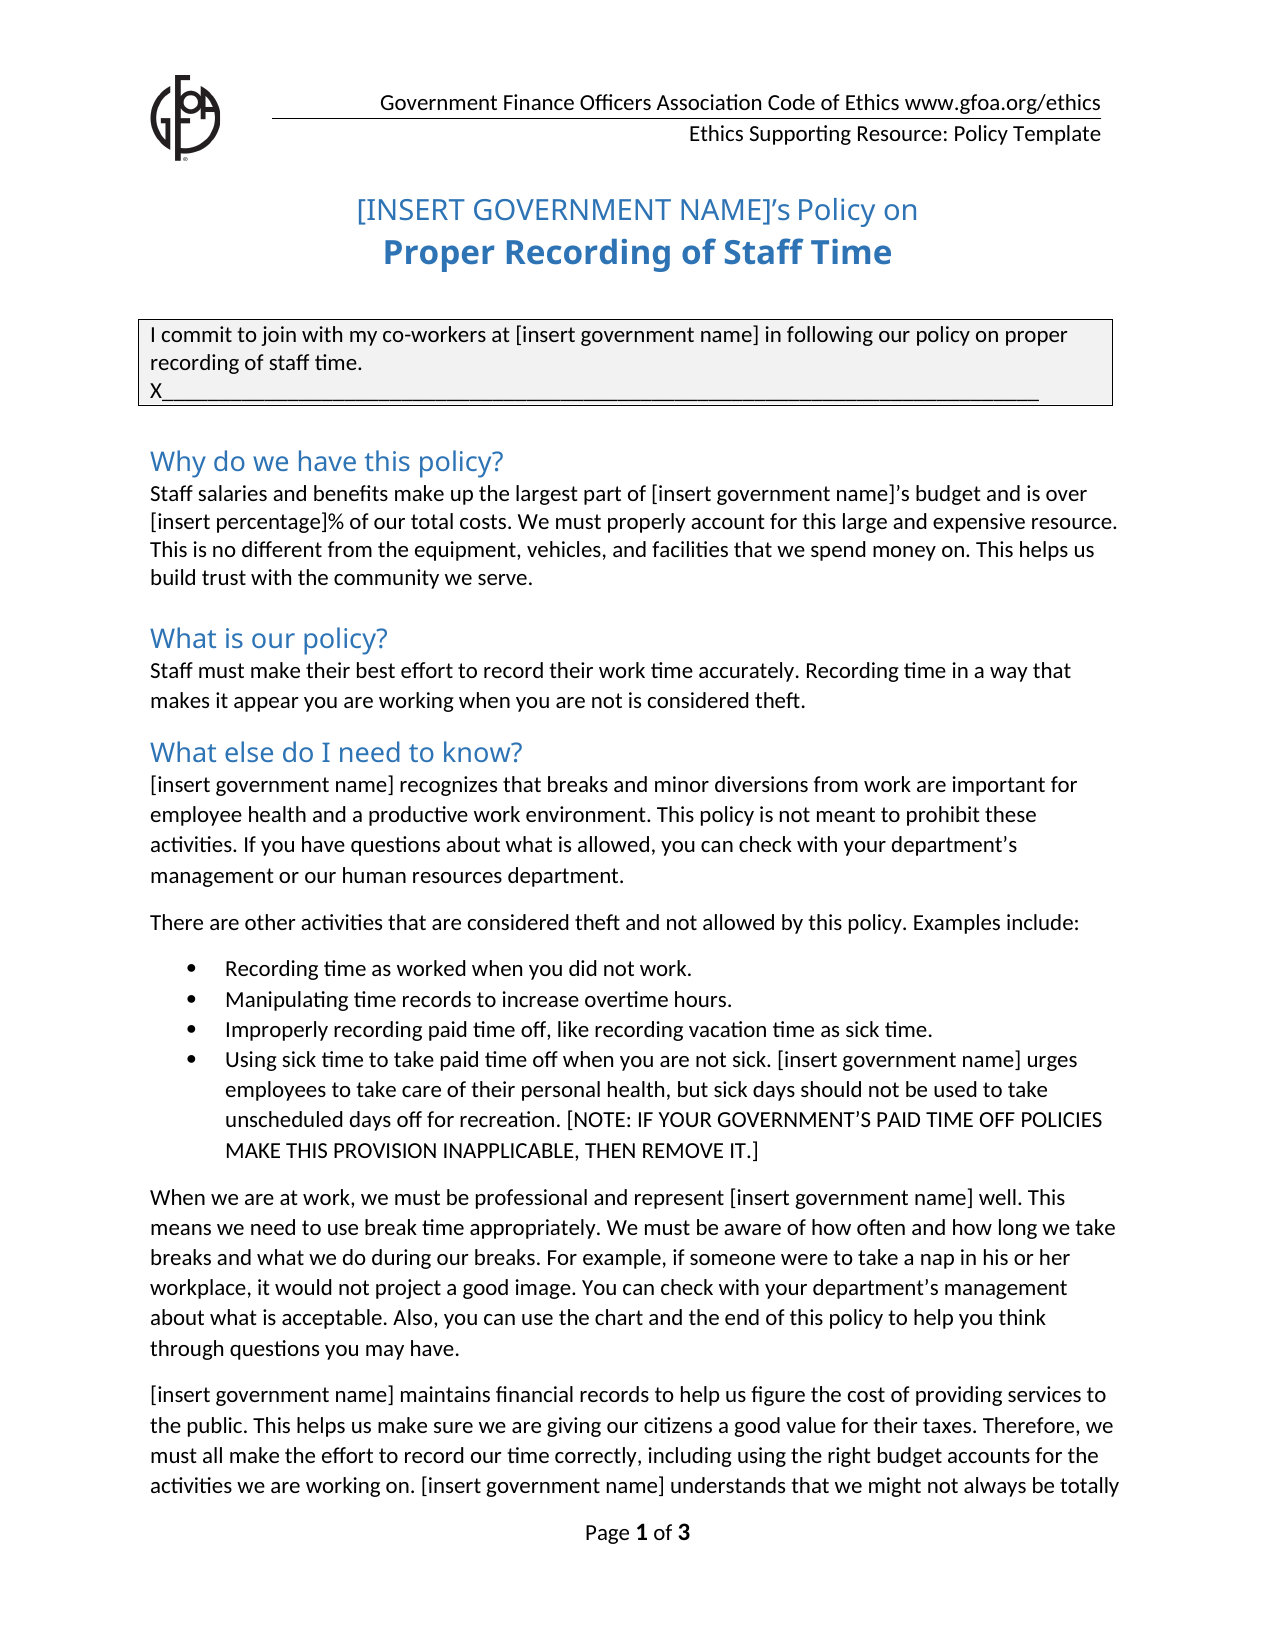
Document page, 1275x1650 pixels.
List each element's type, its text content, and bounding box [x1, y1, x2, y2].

subtitle Why do we have this policy? [150, 442, 1125, 479]
text [insert government name] recognizes that breaks and minor diversions from work are important for employee health and a productive work environment. This policy is not meant to prohibit these activities. If you have questions about what is allowed, you can check with your department’s management or our human resources department. [150, 770, 1125, 889]
text There are other activities that are considered theft and not allowed by this policy. Examples include: [150, 908, 1125, 936]
text Staff must make their best effort to record their work time accurately. Recording time in a way that makes it appear you are working when you are not is considered theft. [150, 656, 1125, 714]
text [INSERT GOVERNMENT NAME]’s Policy on [150, 189, 1125, 228]
table_header I commit to join with my co-workers at [insert government name] in following our policy on proper recording of staff time. [139, 320, 1112, 376]
subtitle What else do I need to know? [150, 733, 1125, 770]
picture [150, 75, 221, 161]
subtitle Proper Recording of Staff Time [150, 228, 1125, 274]
subtitle What is our policy? [150, 619, 1125, 656]
list Recording time as worked when you did not work. [187, 954, 1125, 983]
list Using sick time to take paid time off when you are not sick. [insert government name] urges employees to take care of their personal health, but sick days should not be used to take unscheduled days off for recreation. [NOTE: IF YOUR GOVERNMENT’S PAID TIME OFF POLICIES MAKE THIS PROVISION INAPPLICABLE, THEN REMOVE IT.] [187, 1045, 1125, 1164]
subtitle Staff salaries and benefits make up the largest part of [insert government name]’s budget and is over [insert percentage]% of our total costs. We must properly account for this large and expensive resource. This is no different from the equipment, vehicles, and facilities that we spend money on. This helps us build trust with the community we serve. [150, 479, 1125, 591]
list Manipulating time records to increase overtime hours. [187, 985, 1125, 1013]
text When we are at work, we must be professional and represent [insert government name] well. This means we need to use break time appropriately. We must be aware of how often and how long we take breaks and what we do during our breaks. For example, if someone were to take a nap in his or her workplace, it would not project a good image. You can check with your department’s management about what is acceptable. Also, you can use the chart and the end of this policy to help you think through questions you may have. [150, 1183, 1125, 1362]
list Improperly recording paid time off, like recording vacation time as sick time. [187, 1015, 1125, 1043]
table_cell X_____________________________________________________________________________ [139, 376, 1112, 404]
